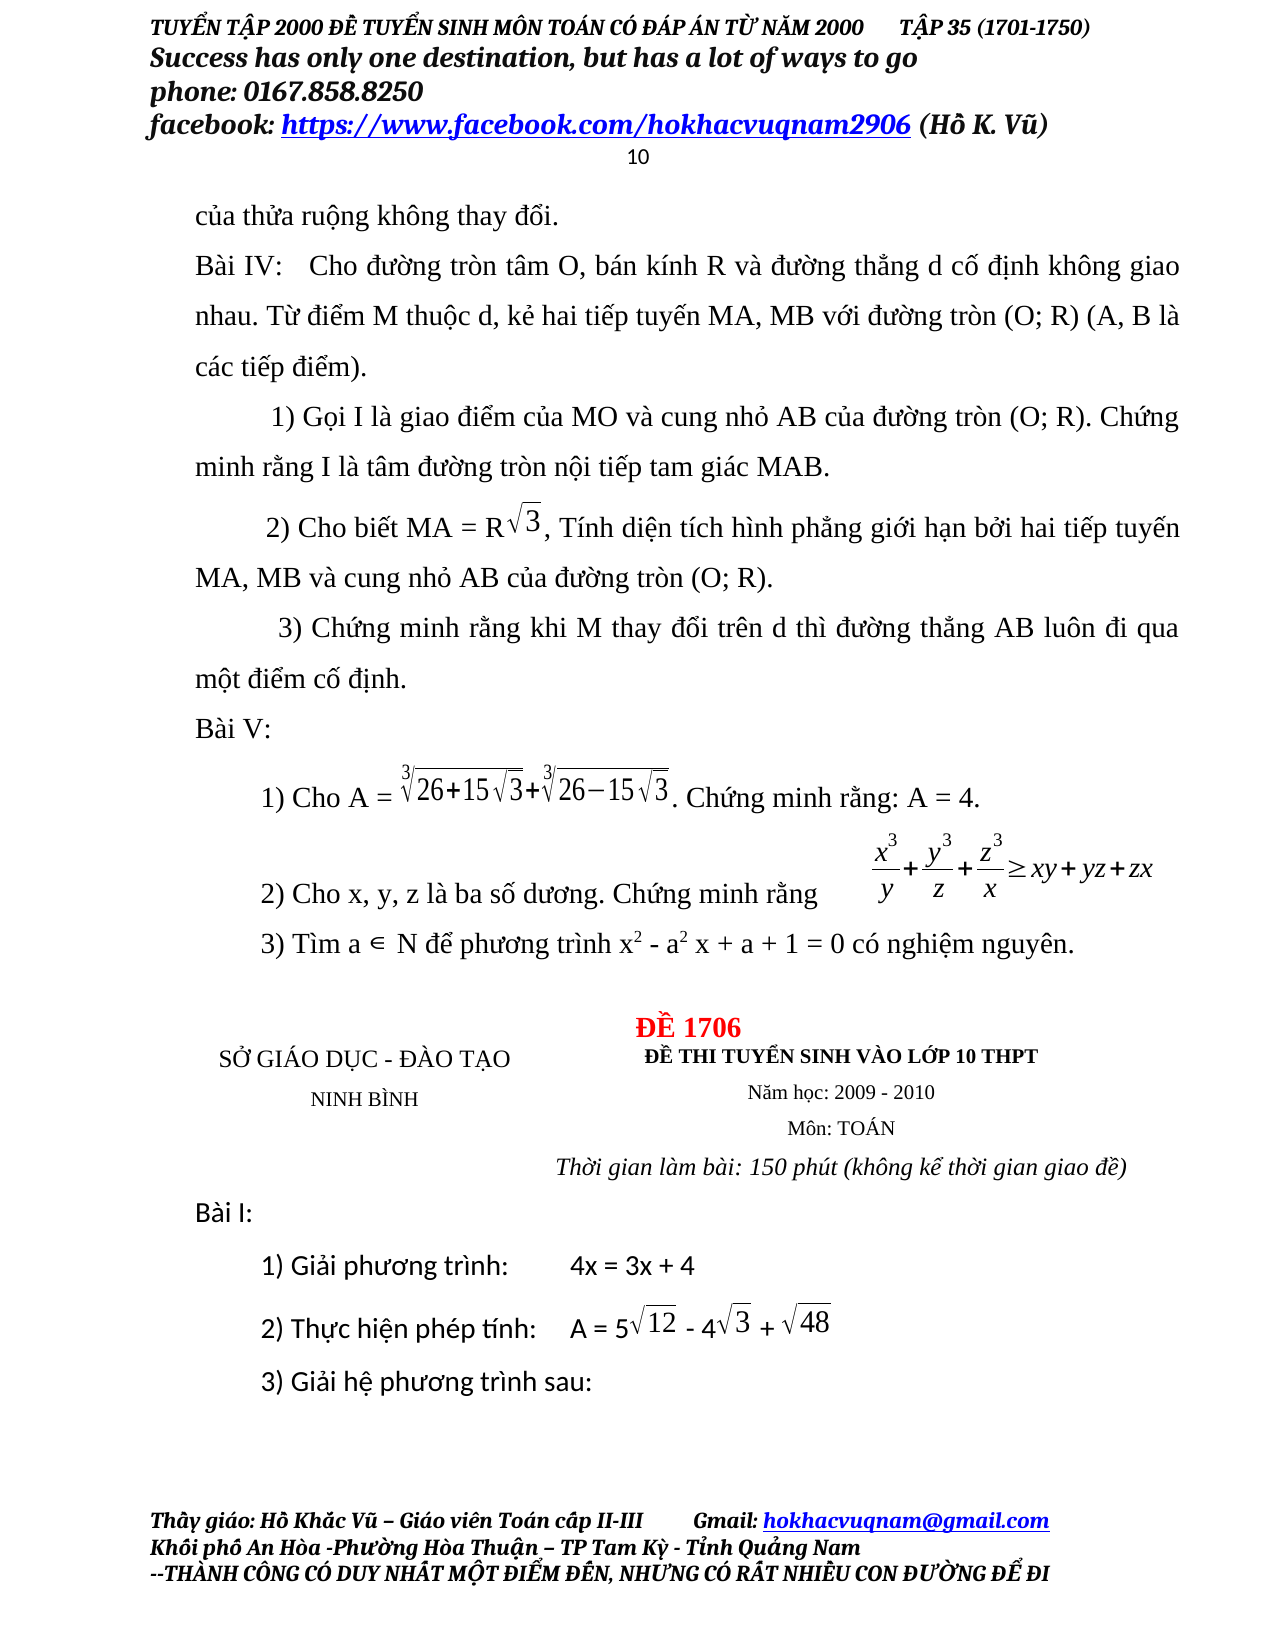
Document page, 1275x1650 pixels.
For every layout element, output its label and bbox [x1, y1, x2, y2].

table_cell [149, 198, 1228, 1412]
